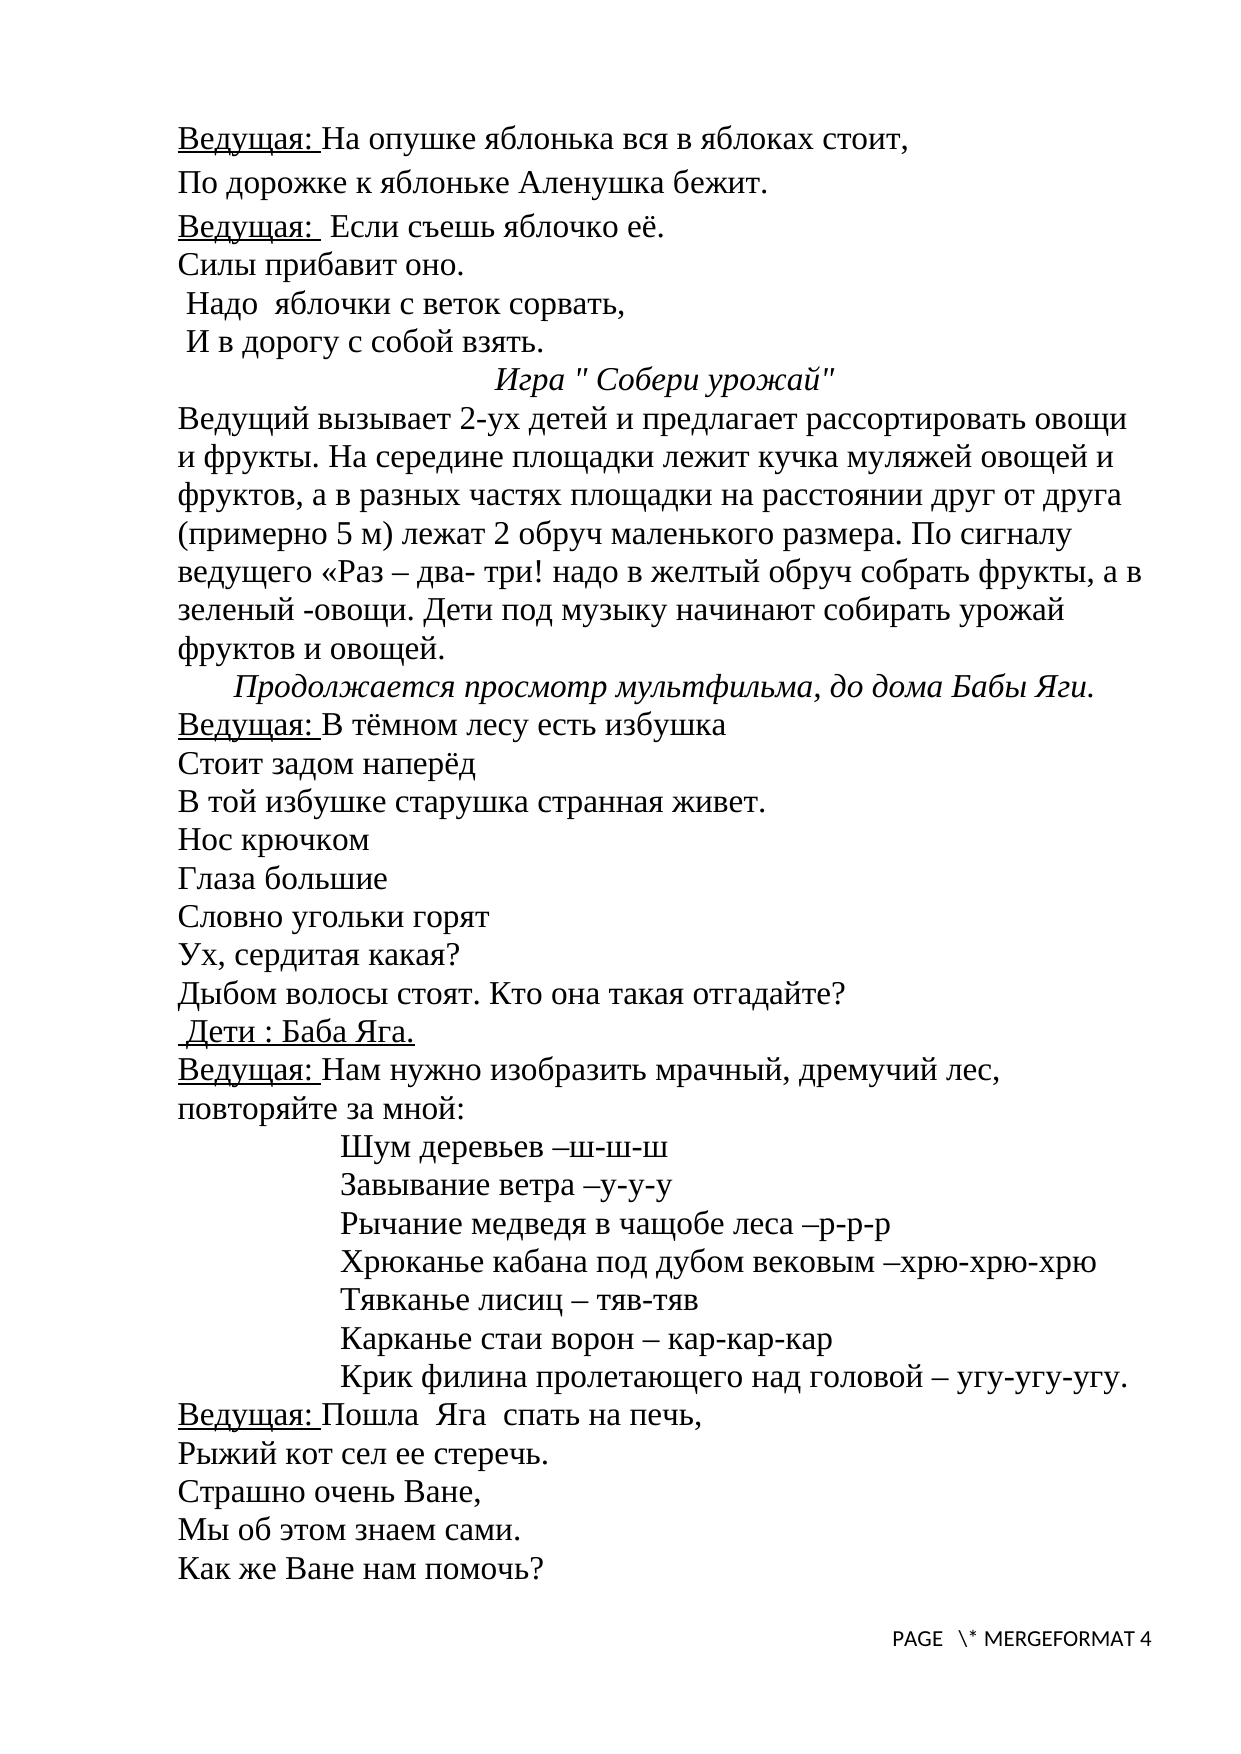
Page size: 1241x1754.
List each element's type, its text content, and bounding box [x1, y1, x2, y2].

text Ух, сердитая какая? [177, 934, 1152, 973]
text Ведущая: На опушке яблонька вся в яблоках стоит, По дорожке к яблоньке Аленушка бежит. [177, 118, 1152, 201]
text Ведущая: Нам нужно изобразить мрачный, дремучий лес, повторяйте за мной: [177, 1049, 1152, 1126]
text В той избушке старушка странная живет. [177, 781, 1152, 819]
text Ведущая: Пошла Яга спать на печь, Рыжий кот сел ее стеречь. Страшно очень Ване, Мы об этом знаем сами. Как же Ване нам помочь? [177, 1394, 1152, 1586]
text Продолжается просмотр мультфильма, до дома Бабы Яги. [177, 666, 1152, 704]
text Ведущая: Если съешь яблочко её. Силы прибавит оно. Надо яблочки с веток сорвать, И в дорогу с собой взять. [177, 206, 1152, 359]
text Стоит задом наперёд [177, 743, 1152, 781]
text Нос крючком [177, 819, 1152, 858]
text Игра " Собери урожай" [177, 359, 1152, 398]
text Тявканье лисиц – тяв-тяв [340, 1279, 1152, 1318]
text Словно угольки горят [177, 896, 1152, 934]
text Рычание медведя в чащобе леса –р-р-р [340, 1203, 1152, 1241]
text Дети : Баба Яга. [177, 1011, 1152, 1049]
text Дыбом волосы стоят. Кто она такая отгадайте? [177, 973, 1152, 1011]
text Завывание ветра –у-у-у [340, 1164, 1152, 1203]
text Шум деревьев –ш-ш-ш [340, 1126, 1152, 1164]
text Карканье стаи ворон – кар-кар-кар [340, 1318, 1152, 1356]
text Хрюканье кабана под дубом вековым –хрю-хрю-хрю [340, 1241, 1152, 1279]
text Глаза большие [177, 858, 1152, 896]
text Крик филина пролетающего над головой – угу-угу-угу. [340, 1356, 1152, 1394]
text Ведущая: В тёмном лесу есть избушка [177, 704, 1152, 743]
text Ведущий вызывает 2-ух детей и предлагает рассортировать овощи и фрукты. На середине площадки лежит кучка муляжей овощей и фруктов, а в разных частях площадки на расстоянии друг от друга (примерно 5 м) лежат 2 обруч маленького размера. По сигналу ведущего «Раз – два- три! надо в желтый обруч собрать фрукты, а в зеленый -овощи. Дети под музыку начинают собирать урожай фруктов и овощей. [177, 398, 1152, 666]
